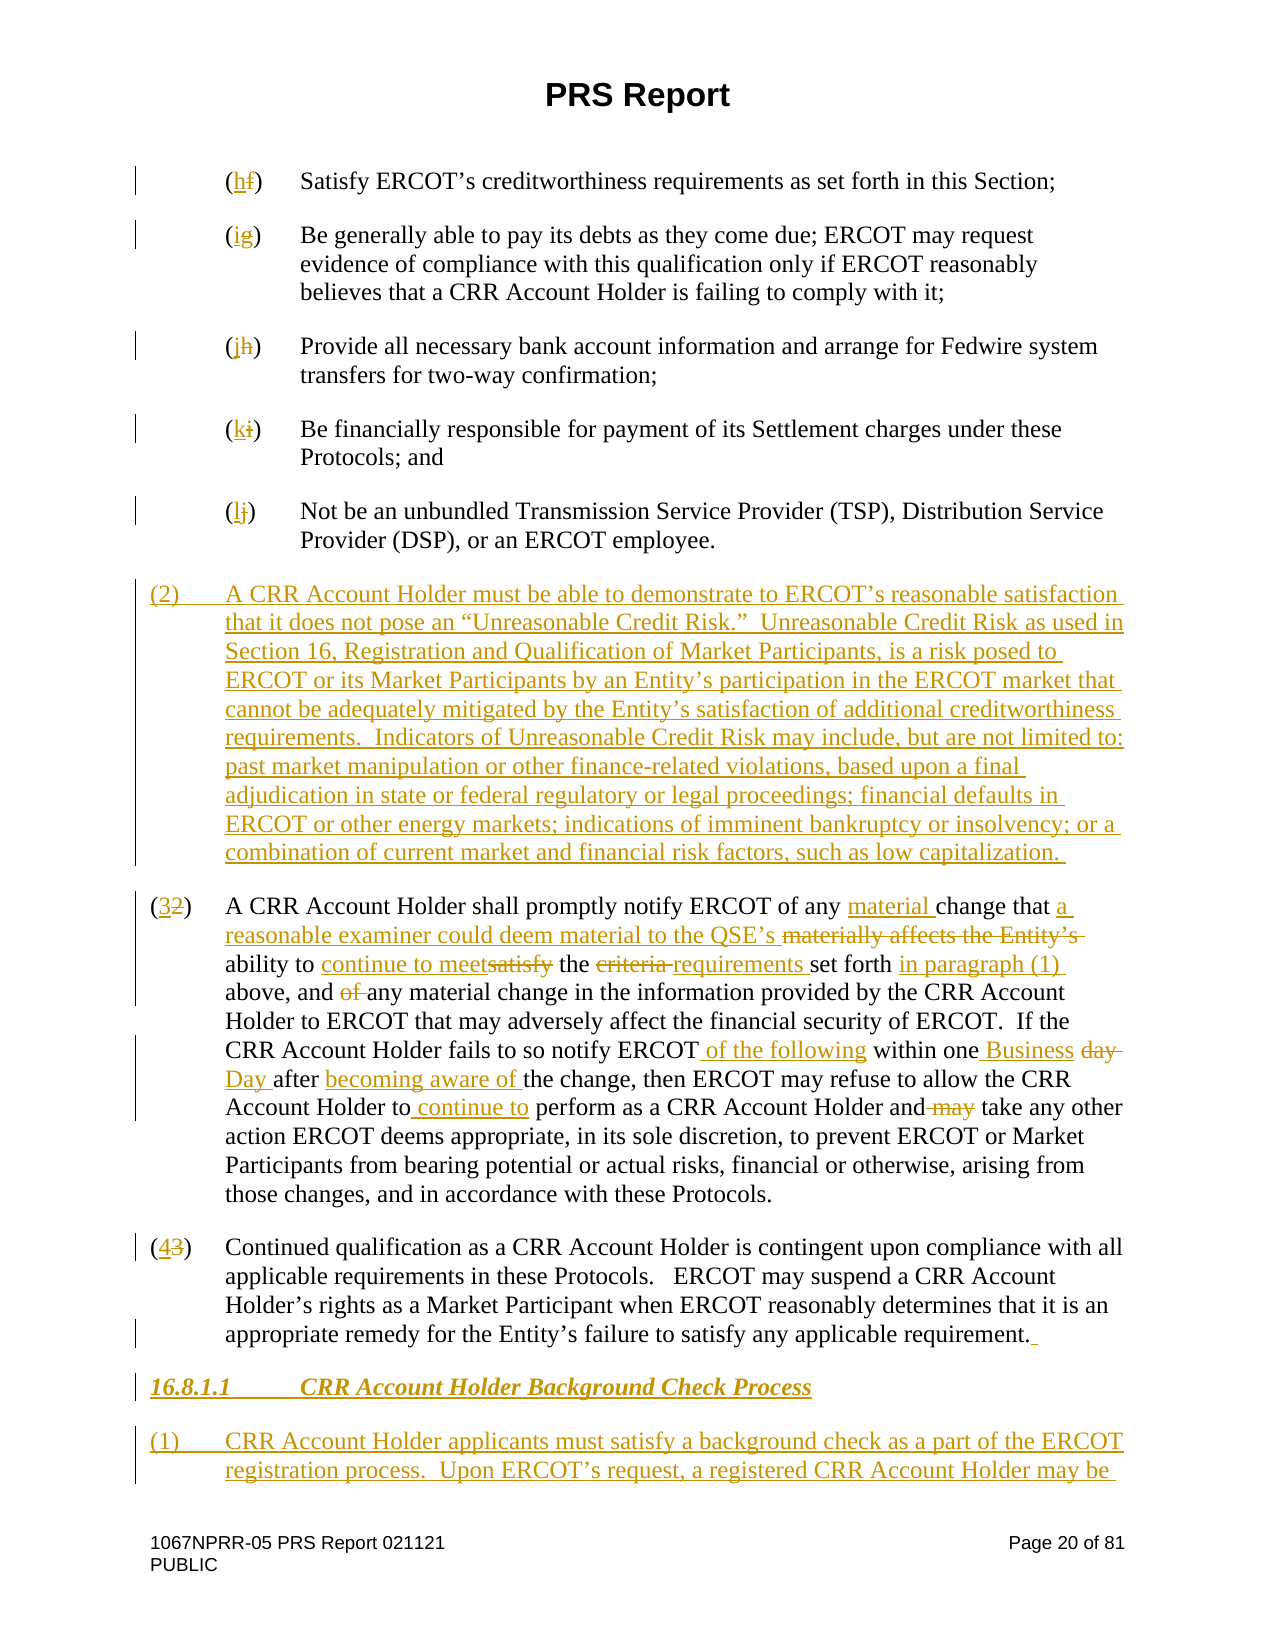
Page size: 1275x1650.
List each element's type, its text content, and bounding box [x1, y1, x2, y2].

text () Continued qualification as a CRR Account Holder is contingent upon compliance with all applicable requirements in these Protocols. ERCOT may suspend a CRR Account Holder’s rights as a Market Participant when ERCOT reasonably determines that it is an appropriate remedy for the Entity’s failure to satisfy any applicable requirement. [150, 1232, 1125, 1347]
list () Not be an unbundled Transmission Service Provider (TSP), Distribution Service Provider (DSP), or an ERCOT employee. [225, 496, 1125, 554]
list () Be financially responsible for payment of its Settlement charges under these Protocols; and [225, 414, 1125, 471]
list () Be generally able to pay its debts as they come due; ERCOT may request evidence of compliance with this qualification only if ERCOT reasonably believes that a CRR Account Holder is failing to comply with it; [225, 220, 1125, 306]
list () Provide all necessary bank account information and arrange for Fedwire system transfers for two-way confirmation; [225, 331, 1125, 389]
list () Satisfy ERCOT’s creditworthiness requirements as set forth in this Section; [225, 166, 1125, 195]
text () A CRR Account Holder shall promptly notify ERCOT of any change that ability to the set forth above, and any material change in the information provided by the CRR Account Holder to ERCOT that may adversely affect the financial security of ERCOT. If the CRR Account Holder fails to so notify ERCOT within one after the change, then ERCOT may refuse to allow the CRR Account Holder to perform as a CRR Account Holder and take any other action ERCOT deems appropriate, in its sole discretion, to prevent ERCOT or Market Participants from bearing potential or actual risks, financial or otherwise, arising from those changes, and in accordance with these Protocols. [150, 891, 1125, 1207]
